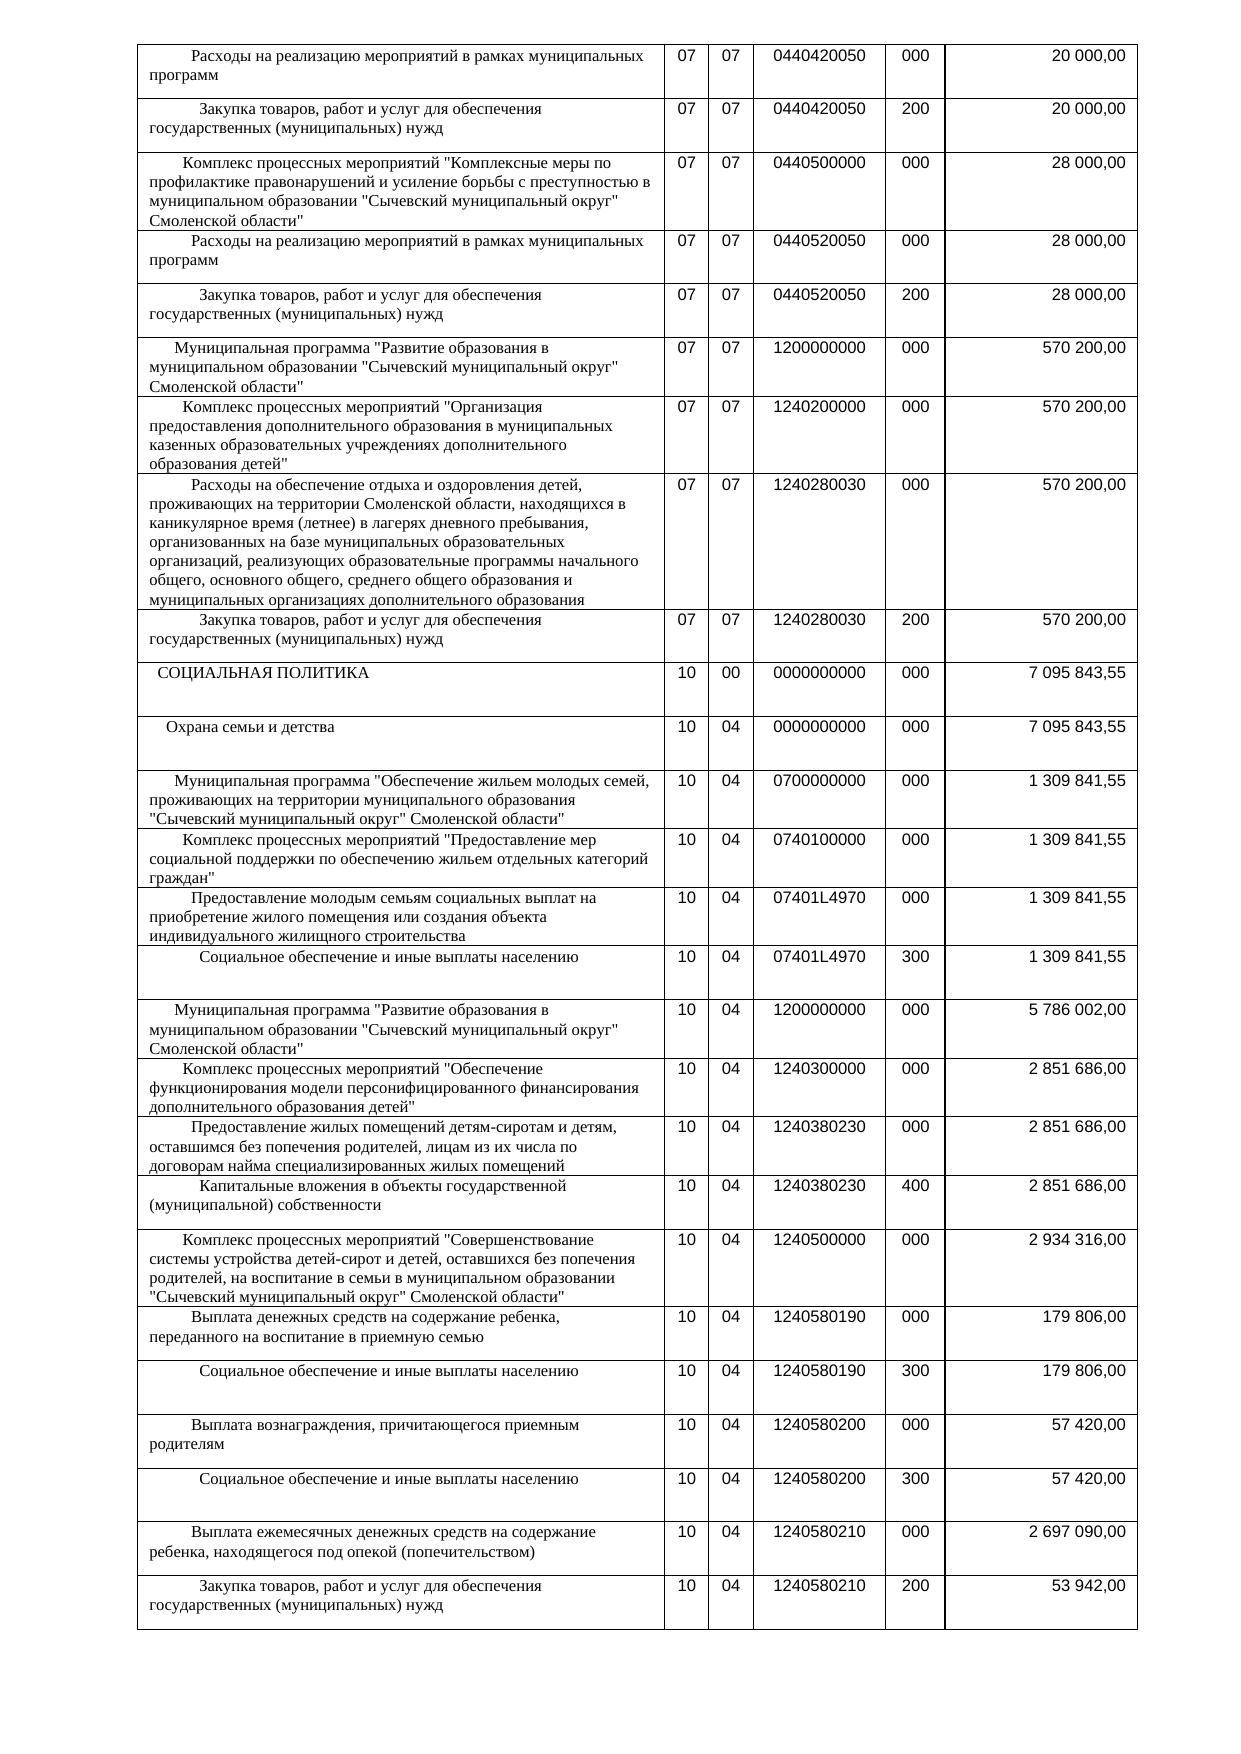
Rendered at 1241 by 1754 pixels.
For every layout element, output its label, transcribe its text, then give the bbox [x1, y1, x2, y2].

table_cell 10 [665, 829, 708, 887]
table_cell 000 [886, 45, 944, 98]
table_cell Расходы на обеспечение отдыха и оздоровления детей, проживающих на территории Смоленской области, находящихся в каникулярное время (летнее) в лагерях дневного пребывания, организованных на базе муниципальных образовательных организаций, реализующих образовательные программы начального общего, основного общего, среднего общего образования и муниципальных организациях дополнительного образования [138, 474, 664, 608]
table_cell 000 [886, 1307, 944, 1360]
table_cell 07 [709, 284, 753, 337]
table_cell 10 [665, 1522, 708, 1575]
table_cell 0440500000 [754, 153, 885, 229]
table_cell 04 [709, 1415, 753, 1467]
table_cell 04 [709, 771, 753, 828]
table_cell Комплекс процессных мероприятий "Совершенствование системы устройства детей-сирот и детей, оставшихся без попечения родителей, на воспитание в семьи в муниципальном образовании "Сычевский муниципальный округ" Смоленской области" [138, 1230, 664, 1306]
table_cell 2 851 686,00 [946, 1059, 1137, 1116]
table_cell 000 [886, 771, 944, 828]
table_cell 000 [886, 717, 944, 770]
table_cell 5 786 002,00 [946, 1000, 1137, 1058]
table_cell 07 [665, 231, 708, 283]
table_cell 000 [886, 153, 944, 229]
table_cell Предоставление молодым семьям социальных выплат на приобретение жилого помещения или создания объекта индивидуального жилищного строительства [138, 888, 664, 945]
table_cell 1 309 841,55 [946, 888, 1137, 945]
table_cell 000 [886, 1117, 944, 1175]
table_cell 1240580190 [754, 1361, 885, 1414]
table_cell 10 [665, 1361, 708, 1414]
table_cell 07 [665, 610, 708, 662]
table_cell Комплекс процессных мероприятий "Организация предоставления дополнительного образования в муниципальных казенных образовательных учреждениях дополнительного образования детей" [138, 397, 664, 473]
table_cell 10 [665, 1307, 708, 1360]
table_cell 00 [709, 663, 753, 716]
table_cell 07 [709, 474, 753, 608]
table_cell 28 000,00 [946, 284, 1137, 337]
table_cell 28 000,00 [946, 153, 1137, 229]
table_cell 2 934 316,00 [946, 1230, 1137, 1306]
table_cell Закупка товаров, работ и услуг для обеспечения государственных (муниципальных) нужд [138, 610, 664, 662]
table_cell Выплата вознаграждения, причитающегося приемным родителям [138, 1415, 664, 1467]
table_cell 07401L4970 [754, 888, 885, 945]
table_cell СОЦИАЛЬНАЯ ПОЛИТИКА [138, 663, 664, 716]
table_cell 400 [886, 1176, 944, 1228]
table_cell Муниципальная программа "Развитие образования в муниципальном образовании "Сычевский муниципальный округ" Смоленской области" [138, 1000, 664, 1058]
table_cell 04 [709, 1576, 753, 1629]
table_cell 04 [709, 946, 753, 999]
table_cell 10 [665, 1469, 708, 1521]
table_cell 07 [709, 610, 753, 662]
table_cell 07 [665, 338, 708, 396]
table_cell 200 [886, 99, 944, 152]
table_cell 04 [709, 1230, 753, 1306]
table_cell 04 [709, 717, 753, 770]
table_cell 000 [886, 888, 944, 945]
table_cell Расходы на реализацию мероприятий в рамках муниципальных программ [138, 45, 664, 98]
table_cell 10 [665, 1576, 708, 1629]
table_cell 0440520050 [754, 231, 885, 283]
table_cell Социальное обеспечение и иные выплаты населению [138, 1361, 664, 1414]
table_cell 179 806,00 [946, 1361, 1137, 1414]
table_cell 570 200,00 [946, 610, 1137, 662]
table_cell 10 [665, 1117, 708, 1175]
table_cell 000 [886, 1059, 944, 1116]
table_cell 1 309 841,55 [946, 829, 1137, 887]
table_cell 04 [709, 1361, 753, 1414]
table_cell 1240380230 [754, 1176, 885, 1228]
table_cell 300 [886, 1469, 944, 1521]
table_cell 07 [709, 338, 753, 396]
table_cell 1240580210 [754, 1522, 885, 1575]
table_cell 570 200,00 [946, 397, 1137, 473]
table_cell 1240580210 [754, 1576, 885, 1629]
table_cell 10 [665, 1059, 708, 1116]
table_cell 10 [665, 771, 708, 828]
table_cell 000 [886, 1230, 944, 1306]
table_cell Капитальные вложения в объекты государственной (муниципальной) собственности [138, 1176, 664, 1228]
table_cell 1240580200 [754, 1469, 885, 1521]
table_cell 200 [886, 284, 944, 337]
table_cell 570 200,00 [946, 474, 1137, 608]
table_cell 200 [886, 610, 944, 662]
table_cell 300 [886, 946, 944, 999]
table_cell Социальное обеспечение и иные выплаты населению [138, 1469, 664, 1521]
table_cell Комплекс процессных мероприятий "Обеспечение функционирования модели персонифицированного финансирования дополнительного образования детей" [138, 1059, 664, 1116]
table_cell Комплекс процессных мероприятий "Комплексные меры по профилактике правонарушений и усиление борьбы с преступностью в муниципальном образовании "Сычевский муниципальный округ" Смоленской области" [138, 153, 664, 229]
table_cell 200 [886, 1576, 944, 1629]
table_cell 10 [665, 1000, 708, 1058]
table_cell 07 [665, 99, 708, 152]
table_cell 04 [709, 1307, 753, 1360]
table_cell 57 420,00 [946, 1415, 1137, 1467]
table_cell 07 [709, 45, 753, 98]
table_cell 07 [709, 99, 753, 152]
table_cell Предоставление жилых помещений детям-сиротам и детям, оставшимся без попечения родителей, лицам из их числа по договорам найма специализированных жилых помещений [138, 1117, 664, 1175]
table_cell 7 095 843,55 [946, 663, 1137, 716]
table_cell 20 000,00 [946, 99, 1137, 152]
table_cell 000 [886, 1415, 944, 1467]
table_cell 0440420050 [754, 99, 885, 152]
table_cell 04 [709, 1117, 753, 1175]
table_cell Выплата ежемесячных денежных средств на содержание ребенка, находящегося под опекой (попечительством) [138, 1522, 664, 1575]
table_cell Социальное обеспечение и иные выплаты населению [138, 946, 664, 999]
table_cell 04 [709, 888, 753, 945]
table_cell 28 000,00 [946, 231, 1137, 283]
table_cell 1240580200 [754, 1415, 885, 1467]
table_cell 10 [665, 1230, 708, 1306]
table_cell 1240200000 [754, 397, 885, 473]
table_cell 000 [886, 338, 944, 396]
table_cell 000 [886, 829, 944, 887]
table_cell 0000000000 [754, 717, 885, 770]
table_cell 300 [886, 1361, 944, 1414]
table_cell 0740100000 [754, 829, 885, 887]
table_cell 570 200,00 [946, 338, 1137, 396]
table_cell 1 309 841,55 [946, 771, 1137, 828]
table_cell 04 [709, 1059, 753, 1116]
table_cell 07401L4970 [754, 946, 885, 999]
table_cell 000 [886, 474, 944, 608]
table_cell 04 [709, 1469, 753, 1521]
table_cell 10 [665, 1415, 708, 1467]
table_cell 7 095 843,55 [946, 717, 1137, 770]
table_cell 04 [709, 1522, 753, 1575]
table_cell Закупка товаров, работ и услуг для обеспечения государственных (муниципальных) нужд [138, 99, 664, 152]
table_cell 1200000000 [754, 338, 885, 396]
table_cell 10 [665, 888, 708, 945]
table_cell 07 [665, 153, 708, 229]
table_cell 04 [709, 1176, 753, 1228]
table_cell 2 851 686,00 [946, 1176, 1137, 1228]
table_cell 000 [886, 1000, 944, 1058]
table_cell 07 [665, 284, 708, 337]
table_cell Выплата денежных средств на содержание ребенка, переданного на воспитание в приемную семью [138, 1307, 664, 1360]
table_cell 000 [886, 1522, 944, 1575]
table_cell 0440420050 [754, 45, 885, 98]
table_cell 20 000,00 [946, 45, 1137, 98]
table_cell 1200000000 [754, 1000, 885, 1058]
table_cell Муниципальная программа "Развитие образования в муниципальном образовании "Сычевский муниципальный округ" Смоленской области" [138, 338, 664, 396]
table_cell 2 851 686,00 [946, 1117, 1137, 1175]
table_cell 000 [886, 231, 944, 283]
table_cell Закупка товаров, работ и услуг для обеспечения государственных (муниципальных) нужд [138, 1576, 664, 1629]
table_cell 179 806,00 [946, 1307, 1137, 1360]
table_cell Комплекс процессных мероприятий "Предоставление мер социальной поддержки по обеспечению жильем отдельных категорий граждан" [138, 829, 664, 887]
table_cell 0440520050 [754, 284, 885, 337]
table_cell Охрана семьи и детства [138, 717, 664, 770]
table_cell 1 309 841,55 [946, 946, 1137, 999]
table_cell 1240500000 [754, 1230, 885, 1306]
table_cell 10 [665, 717, 708, 770]
table_cell 07 [709, 153, 753, 229]
table_cell 07 [709, 397, 753, 473]
table_cell 07 [665, 45, 708, 98]
table_cell 0700000000 [754, 771, 885, 828]
table_cell 10 [665, 946, 708, 999]
table_cell 2 697 090,00 [946, 1522, 1137, 1575]
table_cell 07 [665, 474, 708, 608]
table_cell 04 [709, 829, 753, 887]
table_cell 1240580190 [754, 1307, 885, 1360]
table_cell 07 [665, 397, 708, 473]
table_cell 04 [709, 1000, 753, 1058]
table_cell 1240280030 [754, 474, 885, 608]
table_cell 0000000000 [754, 663, 885, 716]
table_cell 10 [665, 663, 708, 716]
table_cell 07 [709, 231, 753, 283]
table_cell 10 [665, 1176, 708, 1228]
table_cell Расходы на реализацию мероприятий в рамках муниципальных программ [138, 231, 664, 283]
table_cell 1240300000 [754, 1059, 885, 1116]
table_cell 1240380230 [754, 1117, 885, 1175]
table_cell 53 942,00 [946, 1576, 1137, 1629]
table_cell 000 [886, 397, 944, 473]
table_cell 000 [886, 663, 944, 716]
table_cell Муниципальная программа "Обеспечение жильем молодых семей, проживающих на территории муниципального образования "Сычевский муниципальный округ" Смоленской области" [138, 771, 664, 828]
table_cell 1240280030 [754, 610, 885, 662]
table_cell 57 420,00 [946, 1469, 1137, 1521]
table_cell Закупка товаров, работ и услуг для обеспечения государственных (муниципальных) нужд [138, 284, 664, 337]
